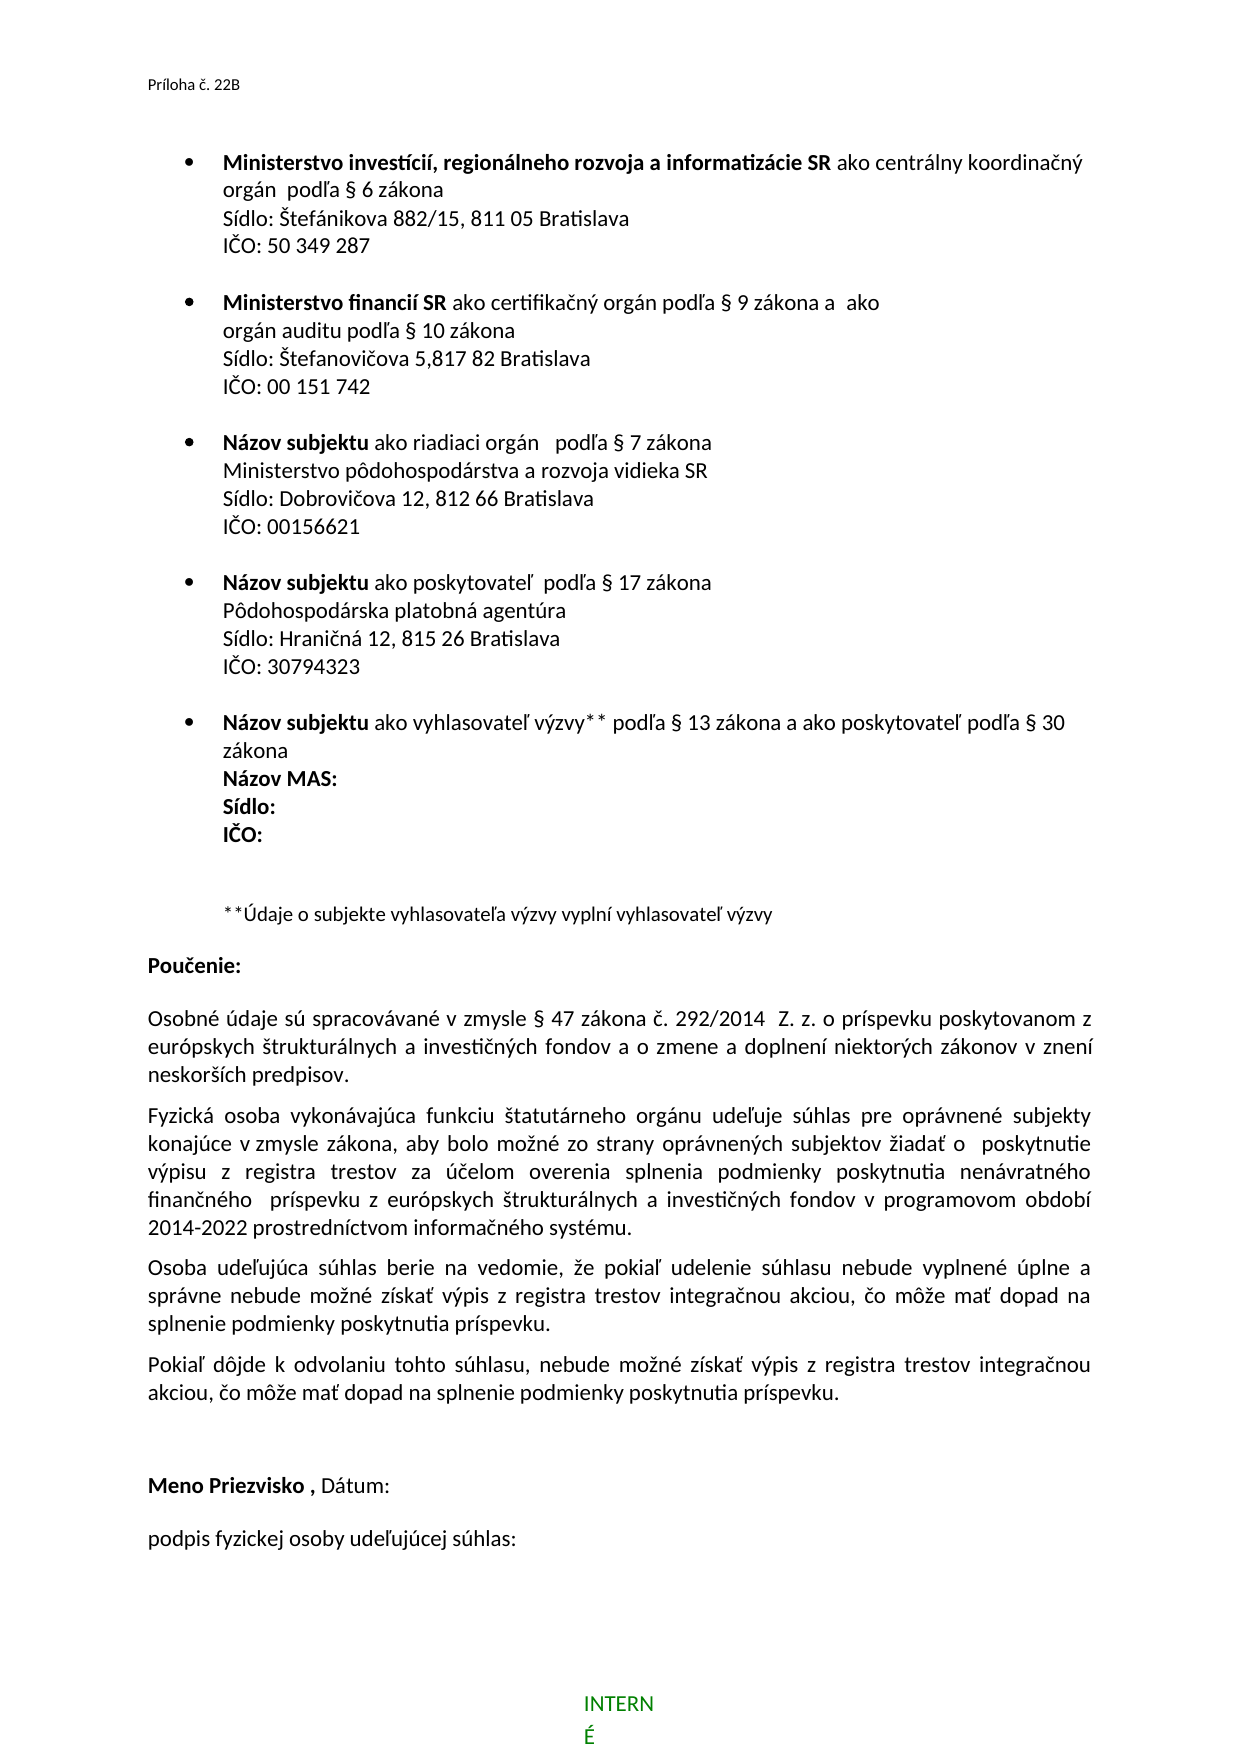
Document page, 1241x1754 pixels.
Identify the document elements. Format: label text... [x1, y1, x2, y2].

list Sídlo: Štefanovičova 5,817 82 Bratislava [223, 344, 1093, 372]
text Meno Priezvisko , Dátum: [148, 1471, 1093, 1499]
text Osobné údaje sú spracovávané v zmysle § 47 zákona č. 292/2014 Z. z. o príspevku poskytovanom z európskych štrukturálnych a investičných fondov a o zmene a doplnení niektorých zákonov v znení neskorších predpisov. [148, 1004, 1093, 1088]
list IČO: [223, 820, 1093, 848]
list Sídlo: Dobrovičova 12, 812 66 Bratislava [223, 484, 1093, 512]
list Sídlo: Štefánikova 882/15, 811 05 Bratislava [223, 204, 1093, 232]
list **Údaje o subjekte vyhlasovateľa výzvy vyplní vyhlasovateľ výzvy [223, 901, 1093, 927]
list IČO: 00156621 [223, 512, 1093, 540]
list Pôdohospodárska platobná agentúra [223, 596, 1093, 624]
text Poučenie: [148, 951, 1093, 979]
text podpis fyzickej osoby udeľujúcej súhlas: [148, 1524, 1093, 1552]
list Ministerstvo investícií, regionálneho rozvoja a informatizácie SR ako centrálny koordinačný orgán podľa § 6 zákona [185, 148, 1093, 204]
text Fyzická osoba vykonávajúca funkciu štatutárneho orgánu udeľuje súhlas pre oprávnené subjekty konajúce v zmysle zákona, aby bolo možné zo strany oprávnených subjektov žiadať o poskytnutie výpisu z registra trestov za účelom overenia splnenia podmienky poskytnutia nenávratného finančného príspevku z európskych štrukturálnych a investičných fondov v programovom období 2014-2022 prostredníctvom informačného systému. [148, 1101, 1093, 1241]
list Názov subjektu ako riadiaci orgán podľa § 7 zákona [185, 428, 1093, 456]
text Osoba udeľujúca súhlas berie na vedomie, že pokiaľ udelenie súhlasu nebude vyplnené úplne a správne nebude možné získať výpis z registra trestov integračnou akciou, čo môže mať dopad na splnenie podmienky poskytnutia príspevku. [148, 1253, 1093, 1337]
list Ministerstvo financií SR ako certifikačný orgán podľa § 9 zákona a ako [185, 288, 1093, 316]
list IČO: 50 349 287 [223, 232, 1093, 260]
list orgán auditu podľa § 10 zákona [223, 316, 1093, 344]
list Sídlo: [223, 792, 1093, 820]
list Názov MAS: [223, 764, 1093, 792]
list Názov subjektu ako vyhlasovateľ výzvy** podľa § 13 zákona a ako poskytovateľ podľa § 30 zákona [185, 708, 1093, 764]
list Názov subjektu ako poskytovateľ podľa § 17 zákona [185, 568, 1093, 596]
list IČO: 30794323 [223, 652, 1093, 680]
text Pokiaľ dôjde k odvolaniu tohto súhlasu, nebude možné získať výpis z registra trestov integračnou akciou, čo môže mať dopad na splnenie podmienky poskytnutia príspevku. [148, 1350, 1093, 1406]
list IČO: 00 151 742 [223, 372, 1093, 400]
list Sídlo: Hraničná 12, 815 26 Bratislava [223, 624, 1093, 652]
list Ministerstvo pôdohospodárstva a rozvoja vidieka SR [223, 456, 1093, 484]
